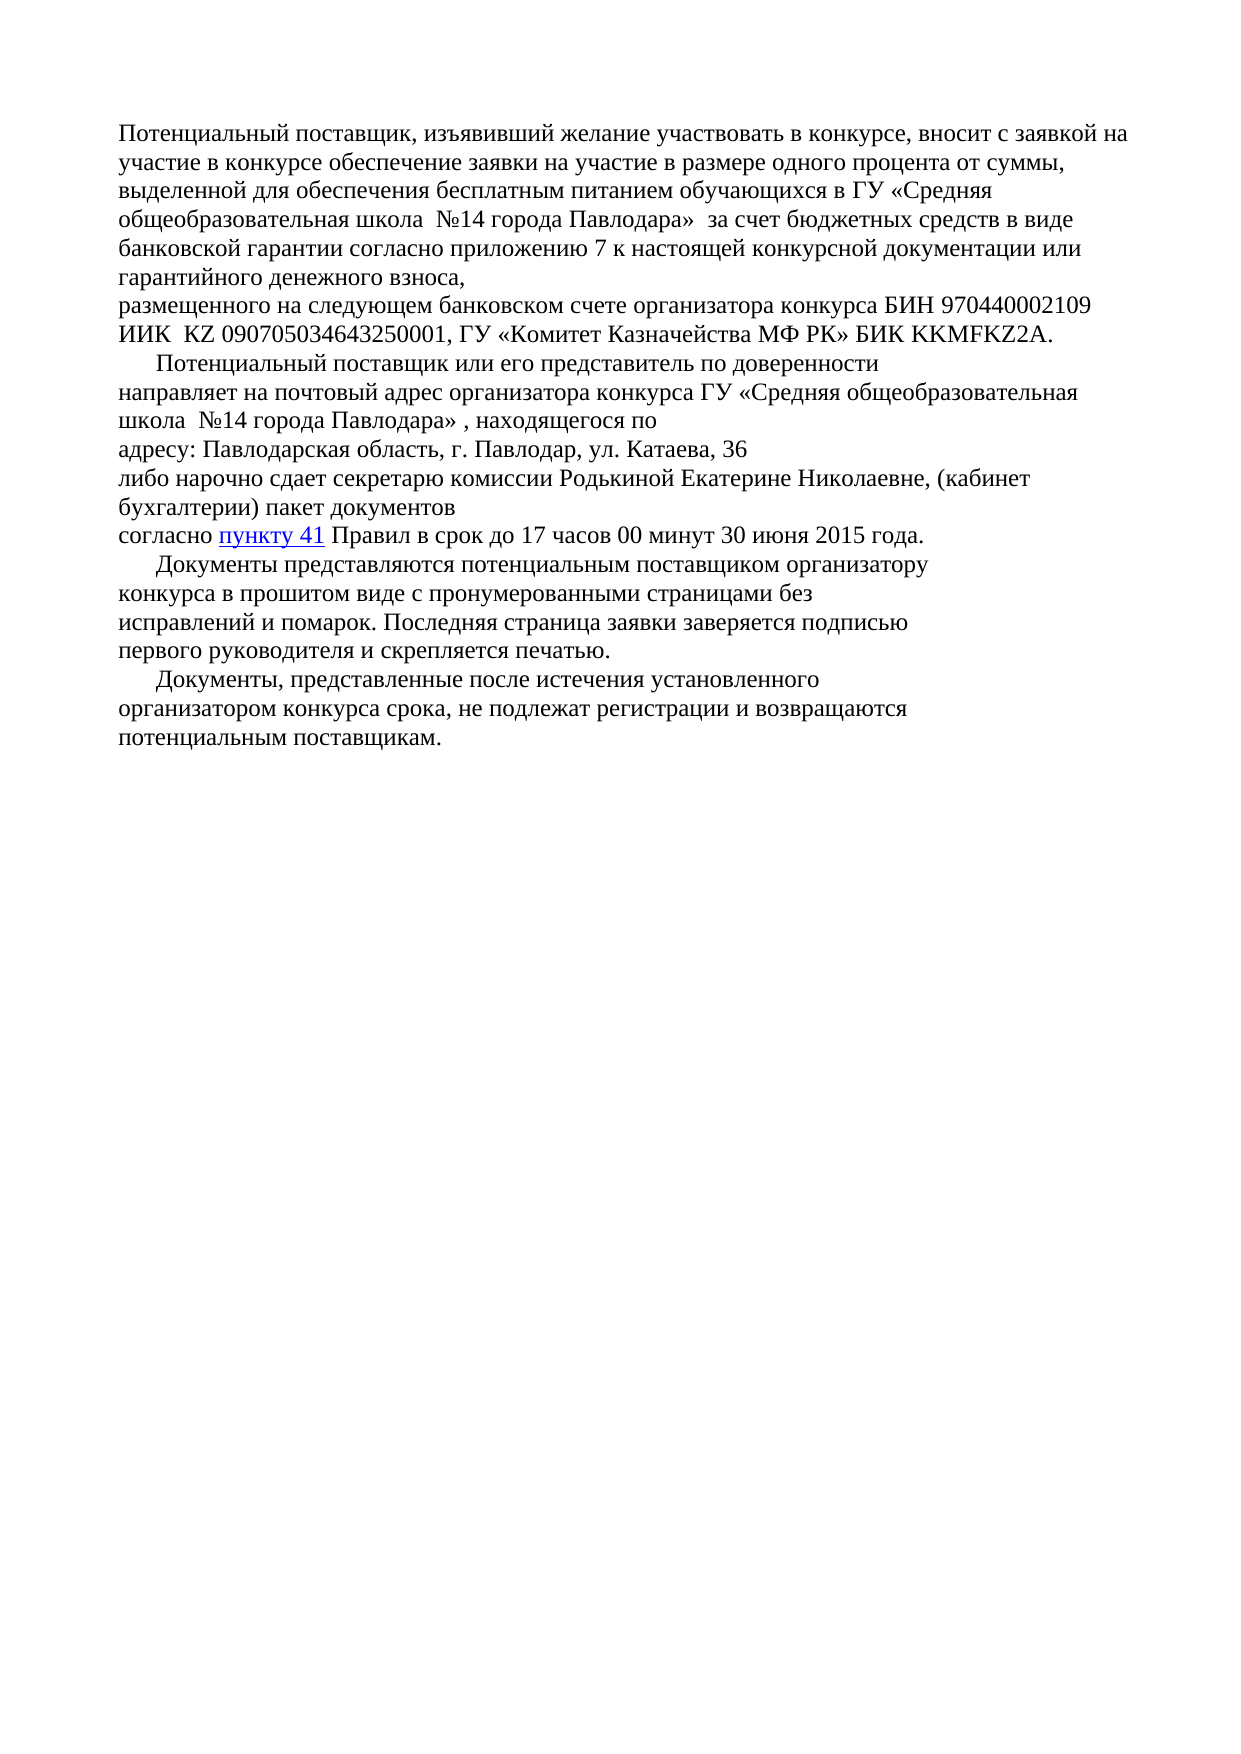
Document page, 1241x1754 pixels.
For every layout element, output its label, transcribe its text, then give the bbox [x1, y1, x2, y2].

text Потенциальный поставщик, изъявивший желание участвовать в конкурсе, вносит с заявкой на участие в конкурсе обеспечение заявки на участие в размере одного процента от суммы, выделенной для обеспечения бесплатным питанием обучающихся в ГУ «Средняя общеобразовательная школа №14 города Павлодара» за счет бюджетных средств в виде банковской гарантии согласно приложению 7 к настоящей конкурсной документации или гарантийного денежного взноса, размещенного на следующем банковском счете организатора конкурса БИН 970440002109 ИИК КZ 090705034643250001, ГУ «Комитет Казначейства МФ РК» БИК KKMFKZ2A. Потенциальный поставщик или его представитель по доверенности направляет на почтовый адрес организатора конкурса ГУ «Средняя общеобразовательная школа №14 города Павлодара» , находящегося по адресу: Павлодарская область, г. Павлодар, ул. Катаева, 36 либо нарочно сдает секретарю комиссии Родькиной Екатерине Николаевне, (кабинет бухгалтерии) пакет документов согласно пункту 41 Правил в срок до 17 часов 00 минут 30 июня 2015 года. Документы представляются потенциальным поставщиком организатору конкурса в прошитом виде с пронумерованными страницами без исправлений и помарок. Последняя страница заявки заверяется подписью первого руководителя и скрепляется печатью. Документы, представленные после истечения установленного организатором конкурса срока, не подлежат регистрации и возвращаются потенциальным поставщикам. [118, 118, 1152, 751]
